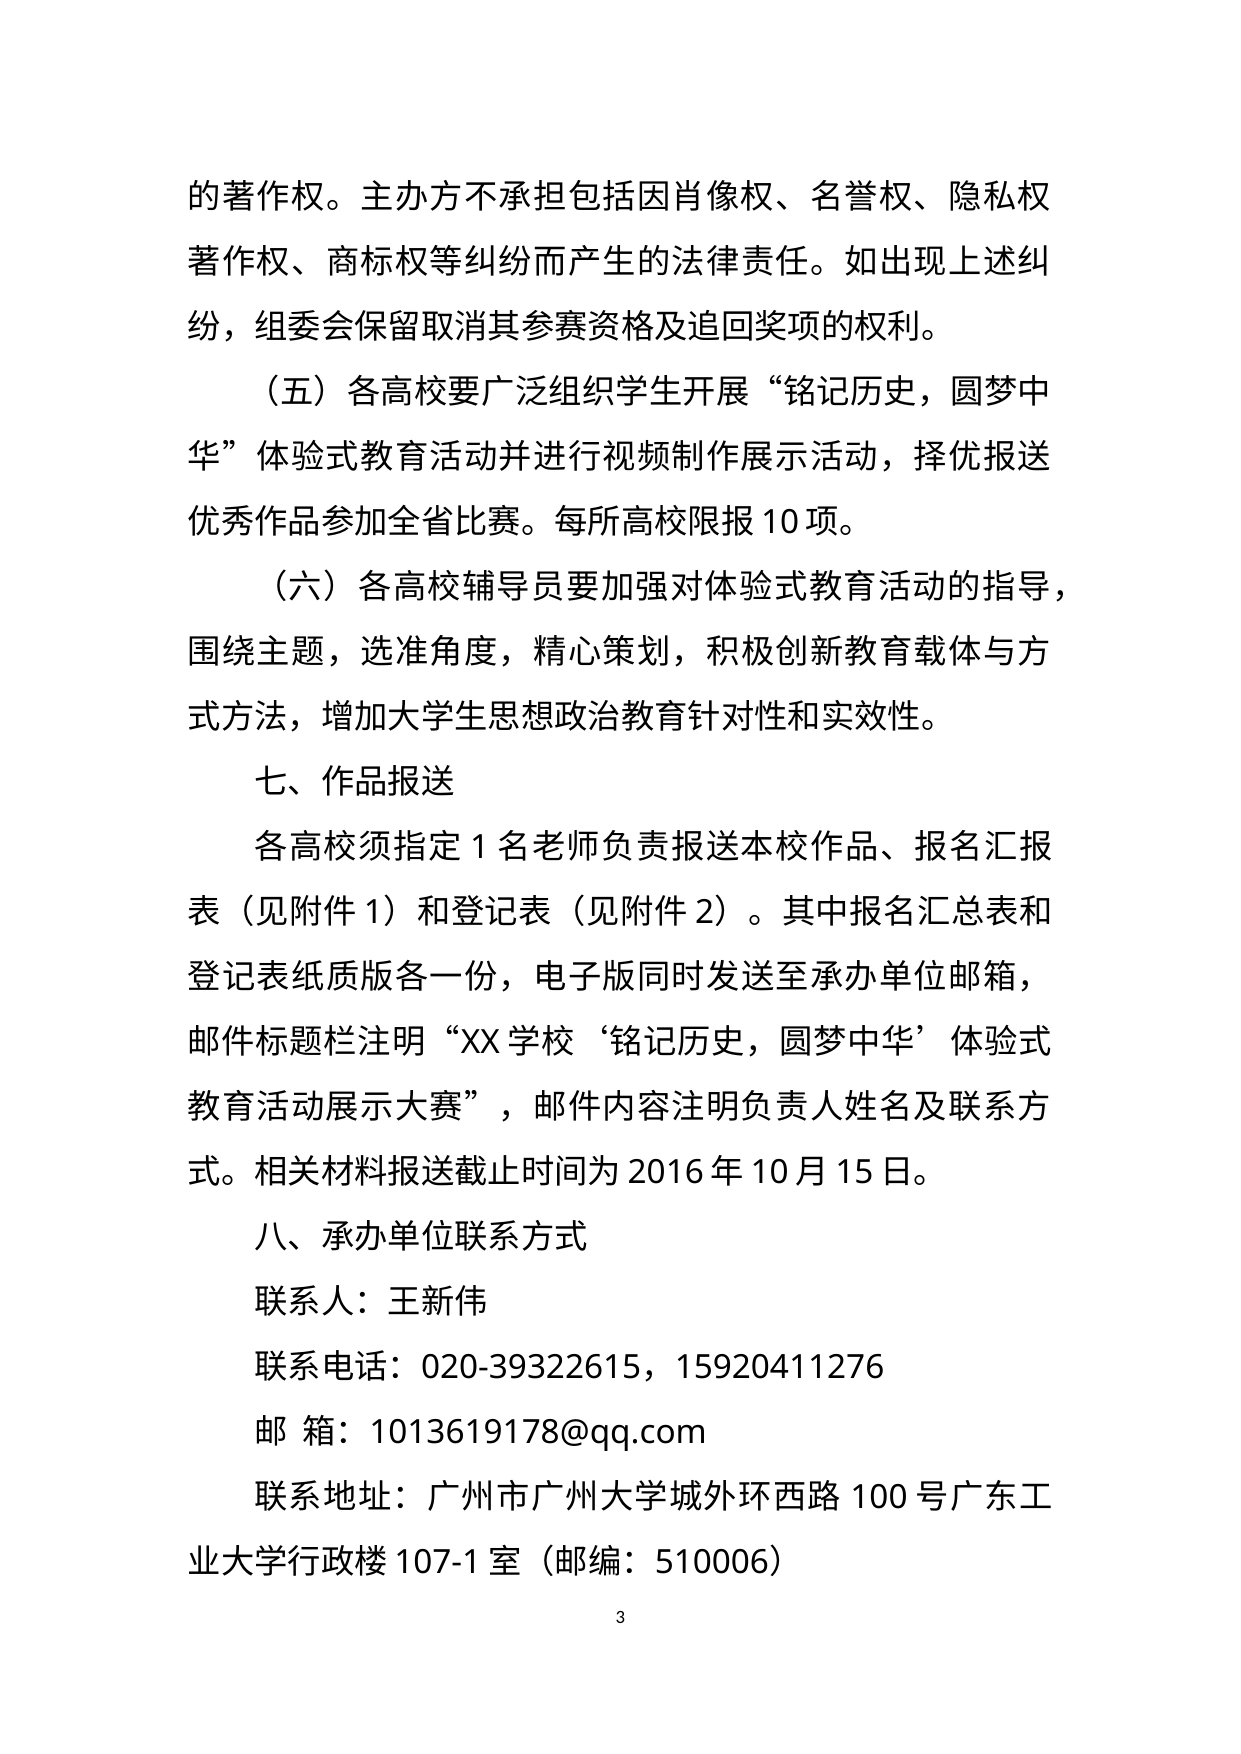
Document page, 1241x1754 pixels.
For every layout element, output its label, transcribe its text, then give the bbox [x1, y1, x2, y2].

text 联系人：王新伟 [187, 1267, 1053, 1332]
text 七、作品报送 [187, 747, 1053, 812]
text 各高校须指定1名老师负责报送本校作品、报名汇报表（见附件1）和登记表（见附件2）。其中报名汇总表和登记表纸质版各一份，电子版同时发送至承办单位邮箱，邮件标题栏注明“XX学校‘铭记历史，圆梦中华’体验式教育活动展示大赛”，邮件内容注明负责人姓名及联系方式。相关材料报送截止时间为。 [187, 812, 1053, 1202]
text 联系地址：广州市广州大学城外环西路100号广东工业大学行政楼107-1室（邮编：510006） [187, 1462, 1053, 1592]
text 八、承办单位联系方式 [187, 1202, 1053, 1267]
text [187, 162, 1053, 357]
text 联系电话：020-39322615，15920411276 [187, 1332, 1053, 1397]
text 邮 箱：1013619178@qq.com [187, 1397, 1053, 1462]
text （六）各高校辅导员要加强对体验式教育活动的指导，围绕主题，选准角度，精心策划，积极创新教育载体与方式方法，增加大学生思想政治教育针对性和实效性。 [187, 552, 1053, 747]
text （五）各高校要广泛组织学生开展“铭记历史，圆梦中华”体验式教育活动并进行视频制作展示活动，择优报送优秀作品参加全省比赛。每所高校限报10项。 [187, 357, 1053, 552]
